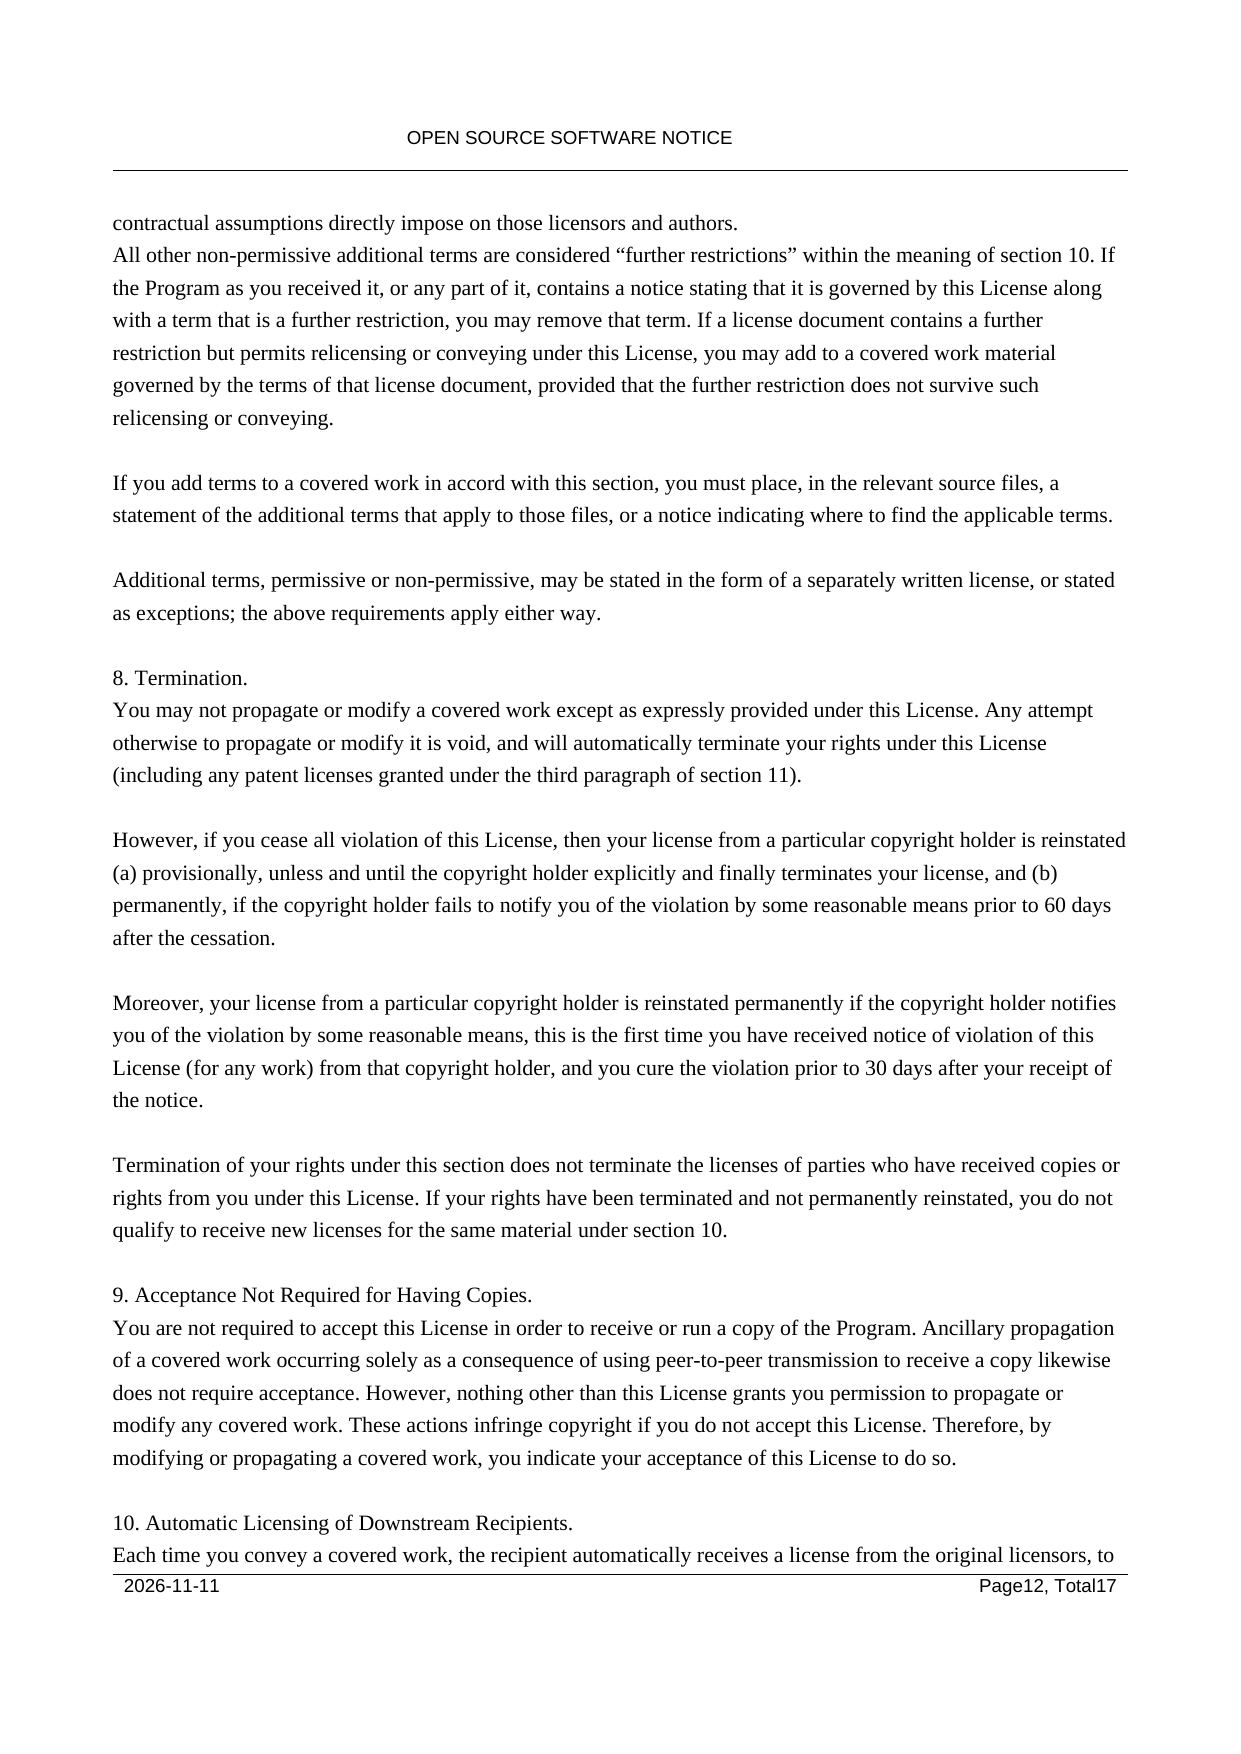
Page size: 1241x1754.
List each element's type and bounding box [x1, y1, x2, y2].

text [112, 206, 1128, 1571]
